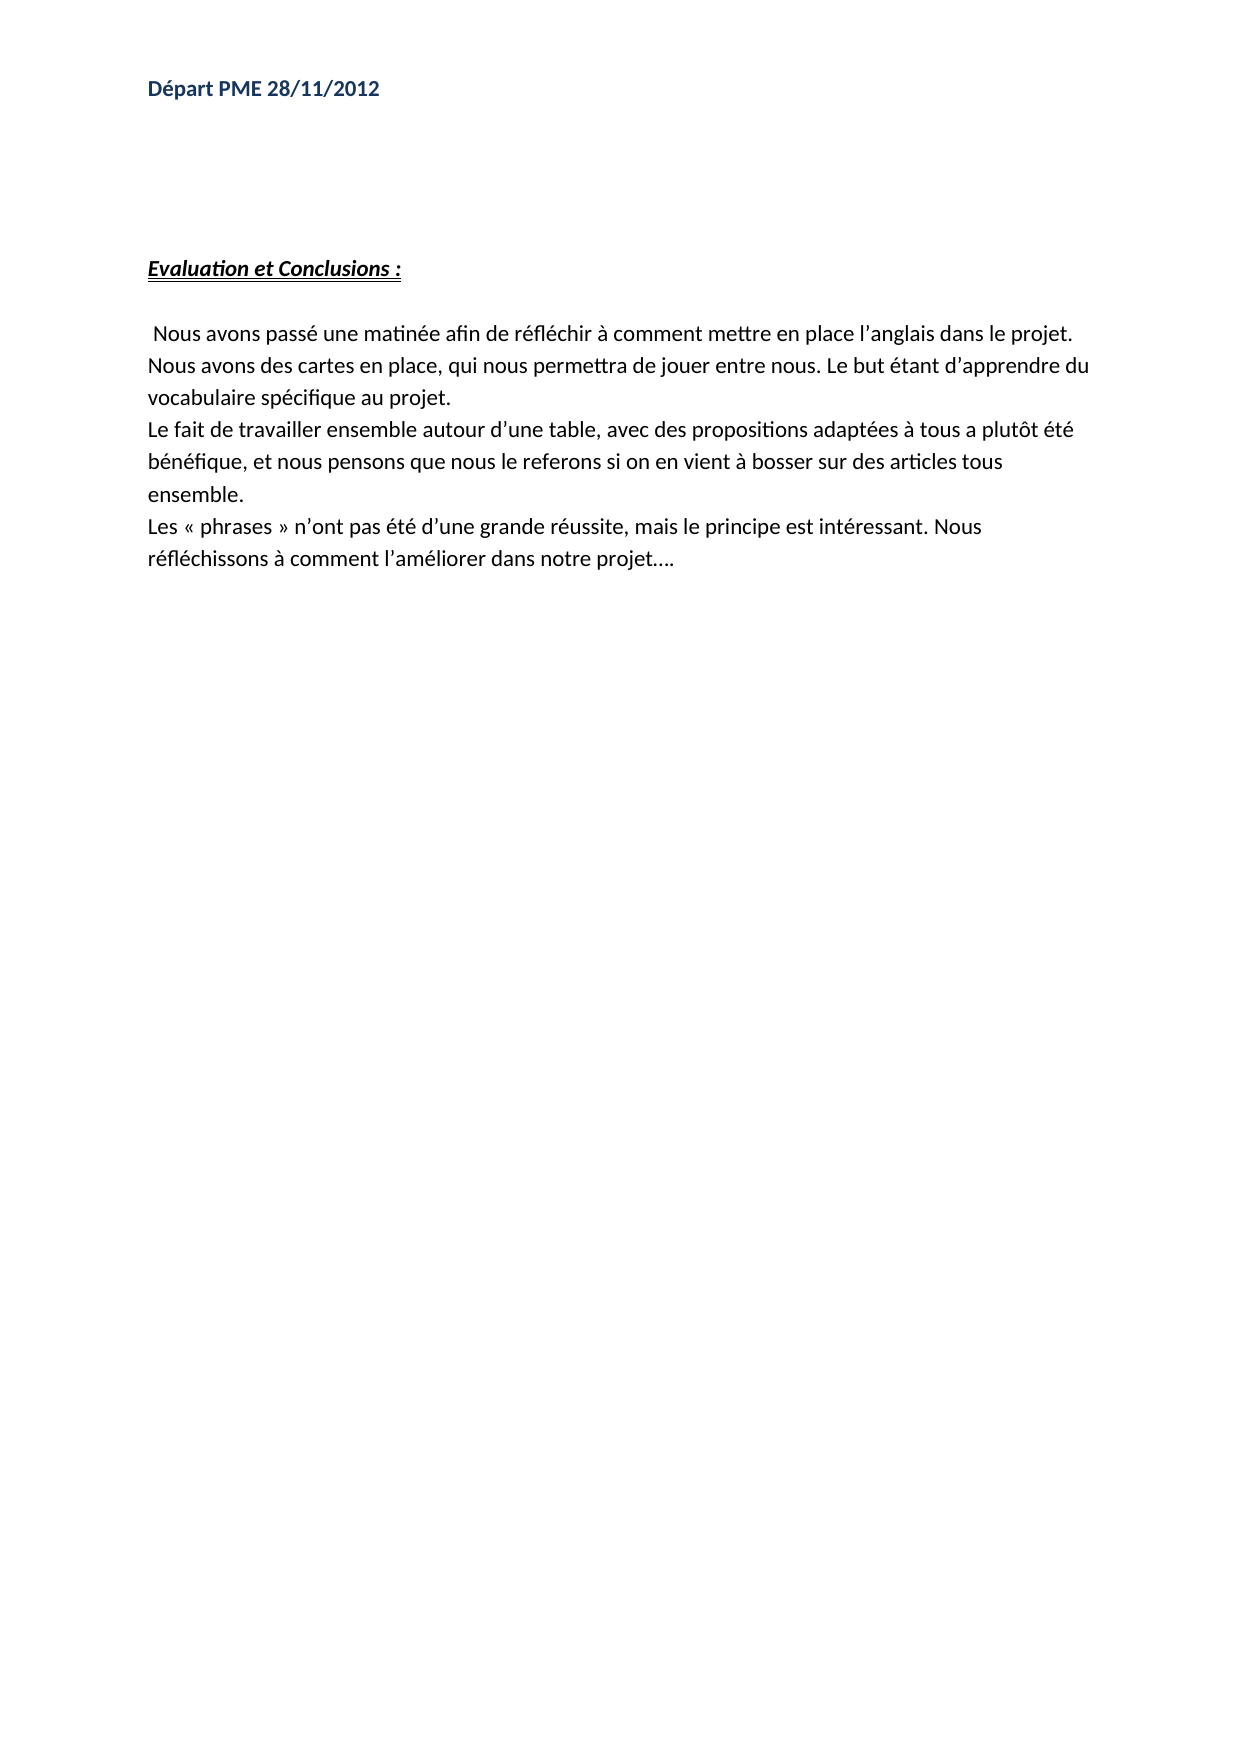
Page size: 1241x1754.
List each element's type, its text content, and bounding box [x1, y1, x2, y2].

text Evaluation et Conclusions : [148, 254, 1093, 282]
text Nous avons passé une matinée afin de réfléchir à comment mettre en place l’anglais dans le projet. Nous avons des cartes en place, qui nous permettra de jouer entre nous. Le but étant d’apprendre du vocabulaire spécifique au projet. Le fait de travailler ensemble autour d’une table, avec des propositions adaptées à tous a plutôt été bénéfique, et nous pensons que nous le referons si on en vient à bosser sur des articles tous ensemble. [148, 319, 1093, 508]
text Les « phrases » n’ont pas été d’une grande réussite, mais le principe est intéressant. Nous réfléchissons à comment l’améliorer dans notre projet…. [148, 512, 1093, 572]
